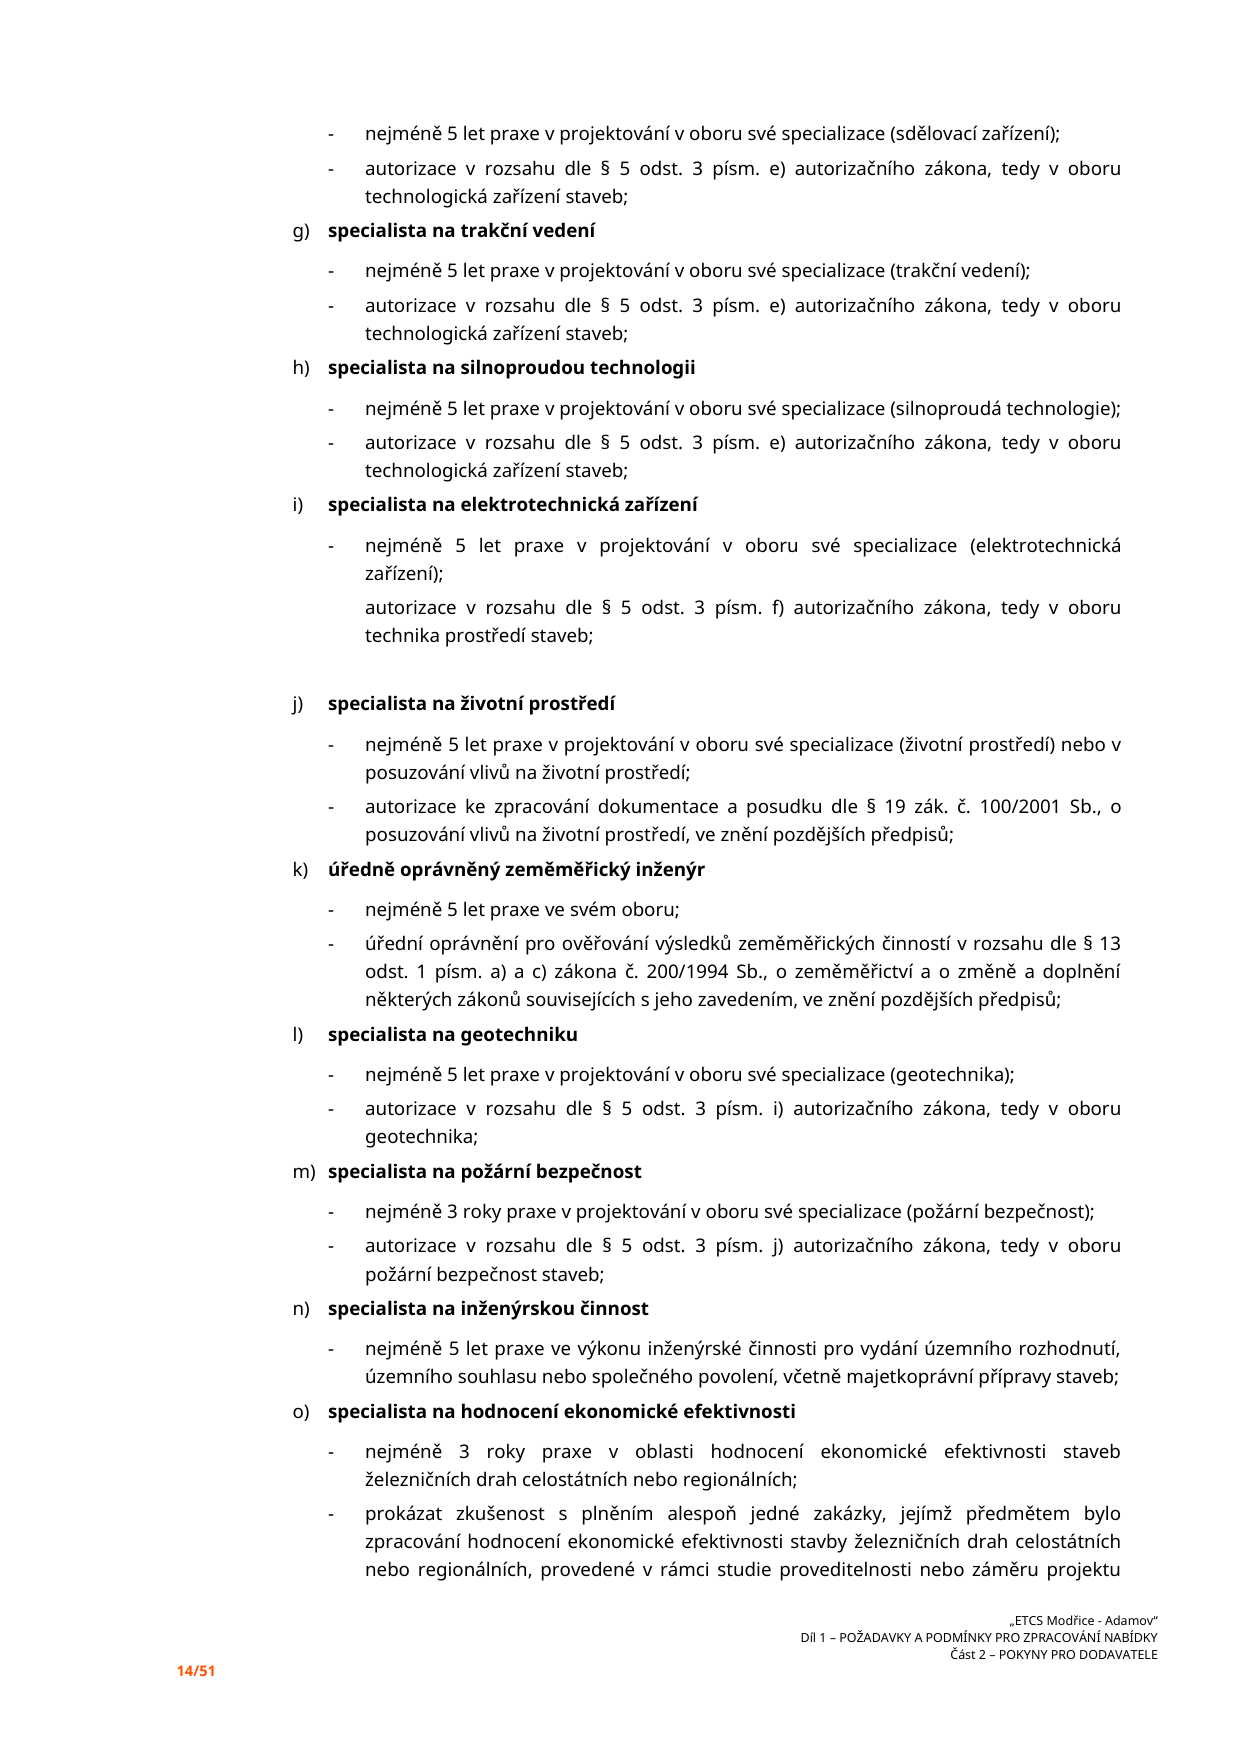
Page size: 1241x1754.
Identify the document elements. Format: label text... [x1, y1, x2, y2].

list specialista na požární bezpečnost [292, 1158, 1122, 1183]
list nejméně 5 let praxe ve výkonu inženýrské činnosti pro vydání územního rozhodnutí, územního souhlasu nebo společného povolení, včetně majetkoprávní přípravy staveb; [328, 1336, 1122, 1389]
list autorizace v rozsahu dle § 5 odst. 3 písm. e) autorizačního zákona, tedy v oboru technologická zařízení staveb; [328, 292, 1122, 346]
list specialista na inženýrskou činnost [292, 1295, 1122, 1321]
list specialista na elektrotechnická zařízení [292, 491, 1122, 517]
list autorizace ke zpracování dokumentace a posudku dle § 19 zák. č. 100/2001 Sb., o posuzování vlivů na životní prostředí, ve znění pozdějších předpisů; [328, 793, 1122, 847]
list specialista na hodnocení ekonomické efektivnosti [292, 1398, 1122, 1423]
list nejméně 5 let praxe v projektování v oboru své specializace (sdělovací zařízení); [328, 121, 1122, 146]
list specialista na životní prostředí [292, 691, 1122, 716]
list nejméně 5 let praxe v projektování v oboru své specializace (geotechnika); [328, 1061, 1122, 1087]
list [328, 155, 1122, 208]
list autorizace v rozsahu dle § 5 odst. 3 písm. e) autorizačního zákona, tedy v oboru technologická zařízení staveb; [328, 429, 1122, 483]
list nejméně 5 let praxe ve svém oboru; [328, 896, 1122, 922]
list nejméně 5 let praxe v projektování v oboru své specializace (životní prostředí) nebo v posuzování vlivů na životní prostředí; [328, 731, 1122, 785]
list specialista na geotechniku [292, 1021, 1122, 1046]
list nejméně 3 roky praxe v oblasti hodnocení ekonomické efektivnosti staveb železničních drah celostátních nebo regionálních; [328, 1438, 1122, 1492]
list nejméně 3 roky praxe v projektování v oboru své specializace (požární bezpečnost); [328, 1198, 1122, 1224]
list nejméně 5 let praxe v projektování v oboru své specializace (silnoproudá technologie); [328, 395, 1122, 420]
list úřední oprávnění pro ověřování výsledků zeměměřických činností v rozsahu dle § 13 odst. 1 písm. a) a c) zákona č. 200/1994 Sb., o zeměměřictví a o změně a doplnění některých zákonů souvisejících s jeho zavedením, ve znění pozdějších předpisů; [328, 931, 1122, 1012]
list autorizace v rozsahu dle § 5 odst. 3 písm. j) autorizačního zákona, tedy v oboru požární bezpečnost staveb; [328, 1233, 1122, 1286]
list specialista na silnoproudou technologii [292, 354, 1122, 380]
text autorizace v rozsahu dle § 5 odst. 3 písm. f) autorizačního zákona, tedy v oboru technika prostředí staveb; [365, 594, 1122, 648]
list nejméně 5 let praxe v projektování v oboru své specializace (elektrotechnická zařízení); [328, 532, 1122, 585]
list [328, 1501, 1122, 1582]
list autorizace v rozsahu dle § 5 odst. 3 písm. i) autorizačního zákona, tedy v oboru geotechnika; [328, 1096, 1122, 1149]
list úředně oprávněný zeměměřický inženýr [292, 856, 1122, 881]
list specialista na trakční vedení [292, 217, 1122, 243]
list nejméně 5 let praxe v projektování v oboru své specializace (trakční vedení); [328, 258, 1122, 283]
